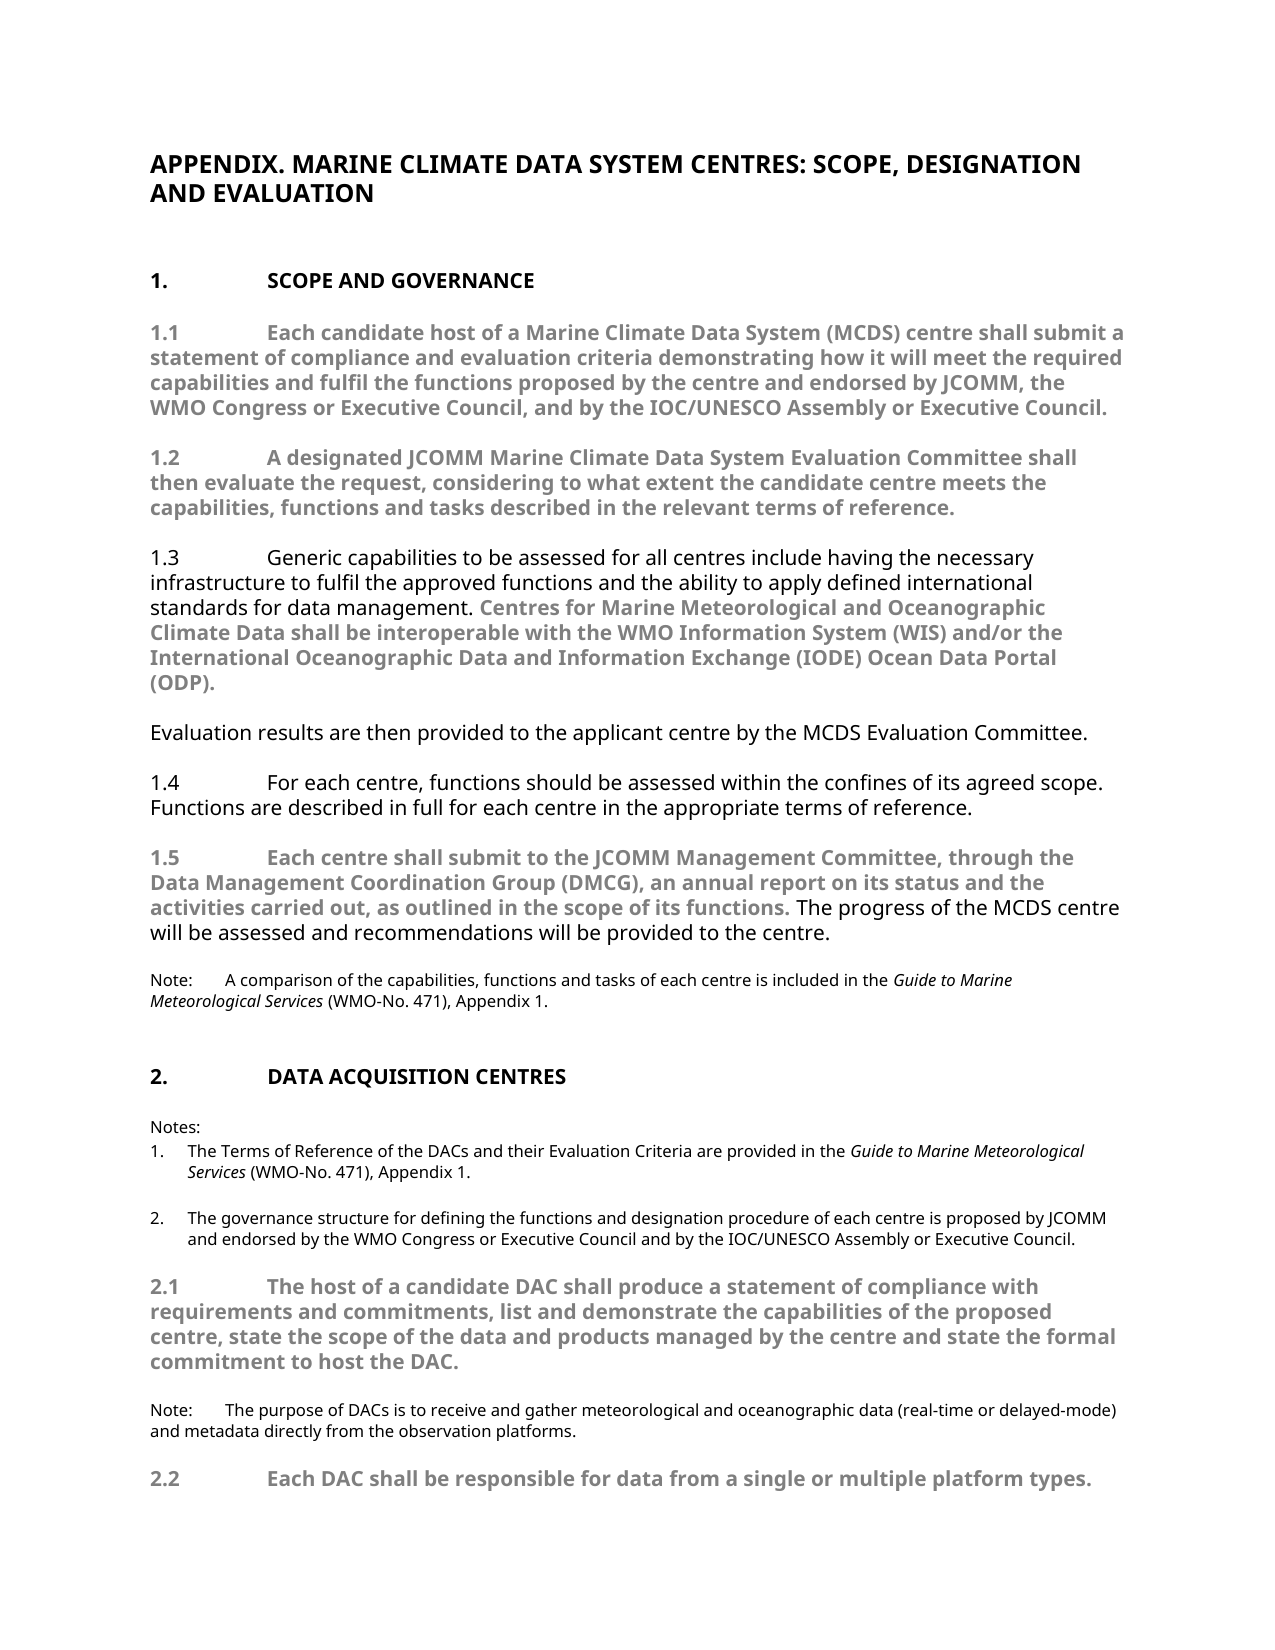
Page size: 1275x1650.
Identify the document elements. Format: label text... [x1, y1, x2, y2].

text 1.2 A designated JCOMM Marine Climate Data System Evaluation Committee shall then evaluate the request, considering to what extent the candidate centre meets the capabilities, functions and tasks described in the relevant terms of reference. [150, 445, 1125, 520]
text 1.1 Each candidate host of a Marine Climate Data System (MCDS) centre shall submit a statement of compliance and evaluation criteria demonstrating how it will meet the required capabilities and fulfil the functions proposed by the centre and endorsed by JCOMM, the WMO Congress or Executive Council, and by the IOC/UNESCO Assembly or Executive Council. [150, 320, 1125, 420]
text 1.3 Generic capabilities to be assessed for all centres include having the necessary infrastructure to fulfil the approved functions and the ability to apply defined international standards for data management. Centres for Marine Meteorological and Oceanographic Climate Data shall be interoperable with the WMO Information System (WIS) and/or the International Oceanographic Data and Information Exchange (IODE) Ocean Data Portal (ODP). [150, 545, 1125, 695]
text 2.2 Each DAC shall be responsible for data from a single or multiple platform types. [150, 1466, 1125, 1491]
text 1.5 Each centre shall submit to the JCOMM Management Committee, through the Data Management Coordination Group (DMCG), an annual report on its status and the activities carried out, as outlined in the scope of its functions. The progress of the MCDS centre will be assessed and recommendations will be provided to the centre. [150, 845, 1125, 945]
subtitle 2. Data Acquisition Centres [150, 1062, 1125, 1090]
subtitle 1. Scope and governance [150, 267, 1125, 295]
text 1. The Terms of Reference of the DACs and their Evaluation Criteria are provided in the Guide to Marine Meteorological Services (WMO-No. 471), Appendix 1. [150, 1141, 1125, 1183]
text 2.1 The host of a candidate DAC shall produce a statement of compliance with requirements and commitments, list and demonstrate the capabilities of the proposed centre, state the scope of the data and products managed by the centre and state the formal commitment to host the DAC. [150, 1274, 1125, 1374]
text Note: The purpose of DACs is to receive and gather meteorological and oceanographic data (real-time or delayed-mode) and metadata directly from the observation platforms. [150, 1399, 1125, 1441]
text Appendix. MARINE CLIMATE DATA SYSTEM Centres: scope, designation and evaluation [150, 150, 1125, 208]
text Note: A comparison of the capabilities, functions and tasks of each centre is included in the Guide to Marine Meteorological Services (WMO-No. 471), Appendix 1. [150, 970, 1125, 1012]
subtitle Notes: [150, 1115, 1125, 1138]
text 1.4 For each centre, functions should be assessed within the confines of its agreed scope. Functions are described in full for each centre in the appropriate terms of reference. [150, 770, 1125, 820]
text Evaluation results are then provided to the applicant centre by the MCDS Evaluation Committee. [150, 720, 1125, 745]
